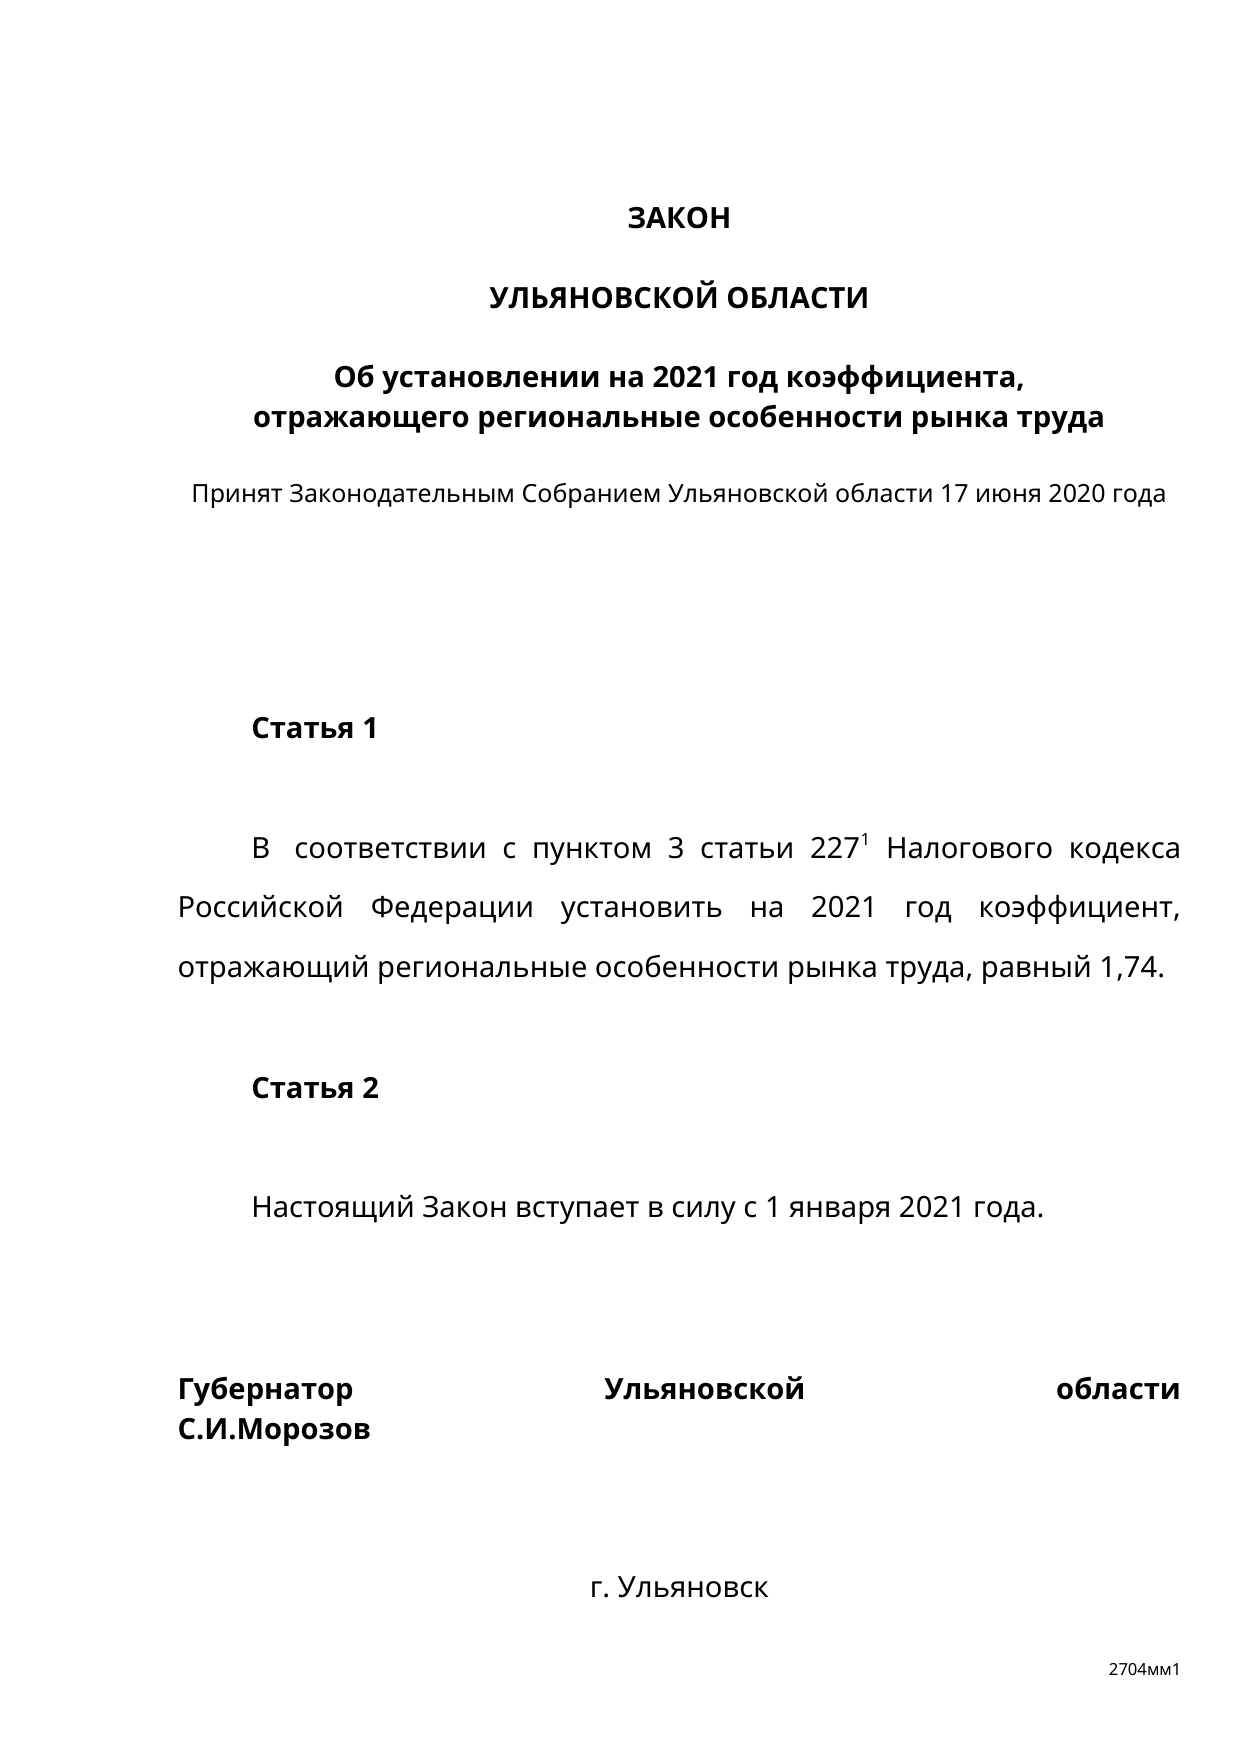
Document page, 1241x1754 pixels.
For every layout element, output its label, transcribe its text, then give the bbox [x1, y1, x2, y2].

text Об установлении на 2021 год коэффициента, [177, 356, 1181, 396]
text В соответствии с пунктом 3 статьи 2271 Налогового кодекса Российской Федерации установить на 2021 год коэффициент, отражающий региональные особенности рынка труда, равный 1,74. [177, 827, 1181, 986]
text Принят Законодательным Собранием Ульяновской области 17 июня 2020 года [177, 475, 1181, 509]
text Губернатор Ульяновской области С.И.Морозов [177, 1368, 1181, 1448]
text Статья 2 [177, 1068, 1181, 1107]
text ЗАКОН [177, 197, 1181, 237]
text Настоящий Закон вступает в силу с 1 января 2021 года. [177, 1187, 1181, 1226]
text отражающего региональные особенности рынка труда [177, 396, 1181, 436]
text Статья 1 [177, 708, 1181, 747]
text г. Ульяновск [177, 1567, 1181, 1606]
text УЛЬЯНОВСКОЙ ОБЛАСТИ [177, 277, 1181, 317]
